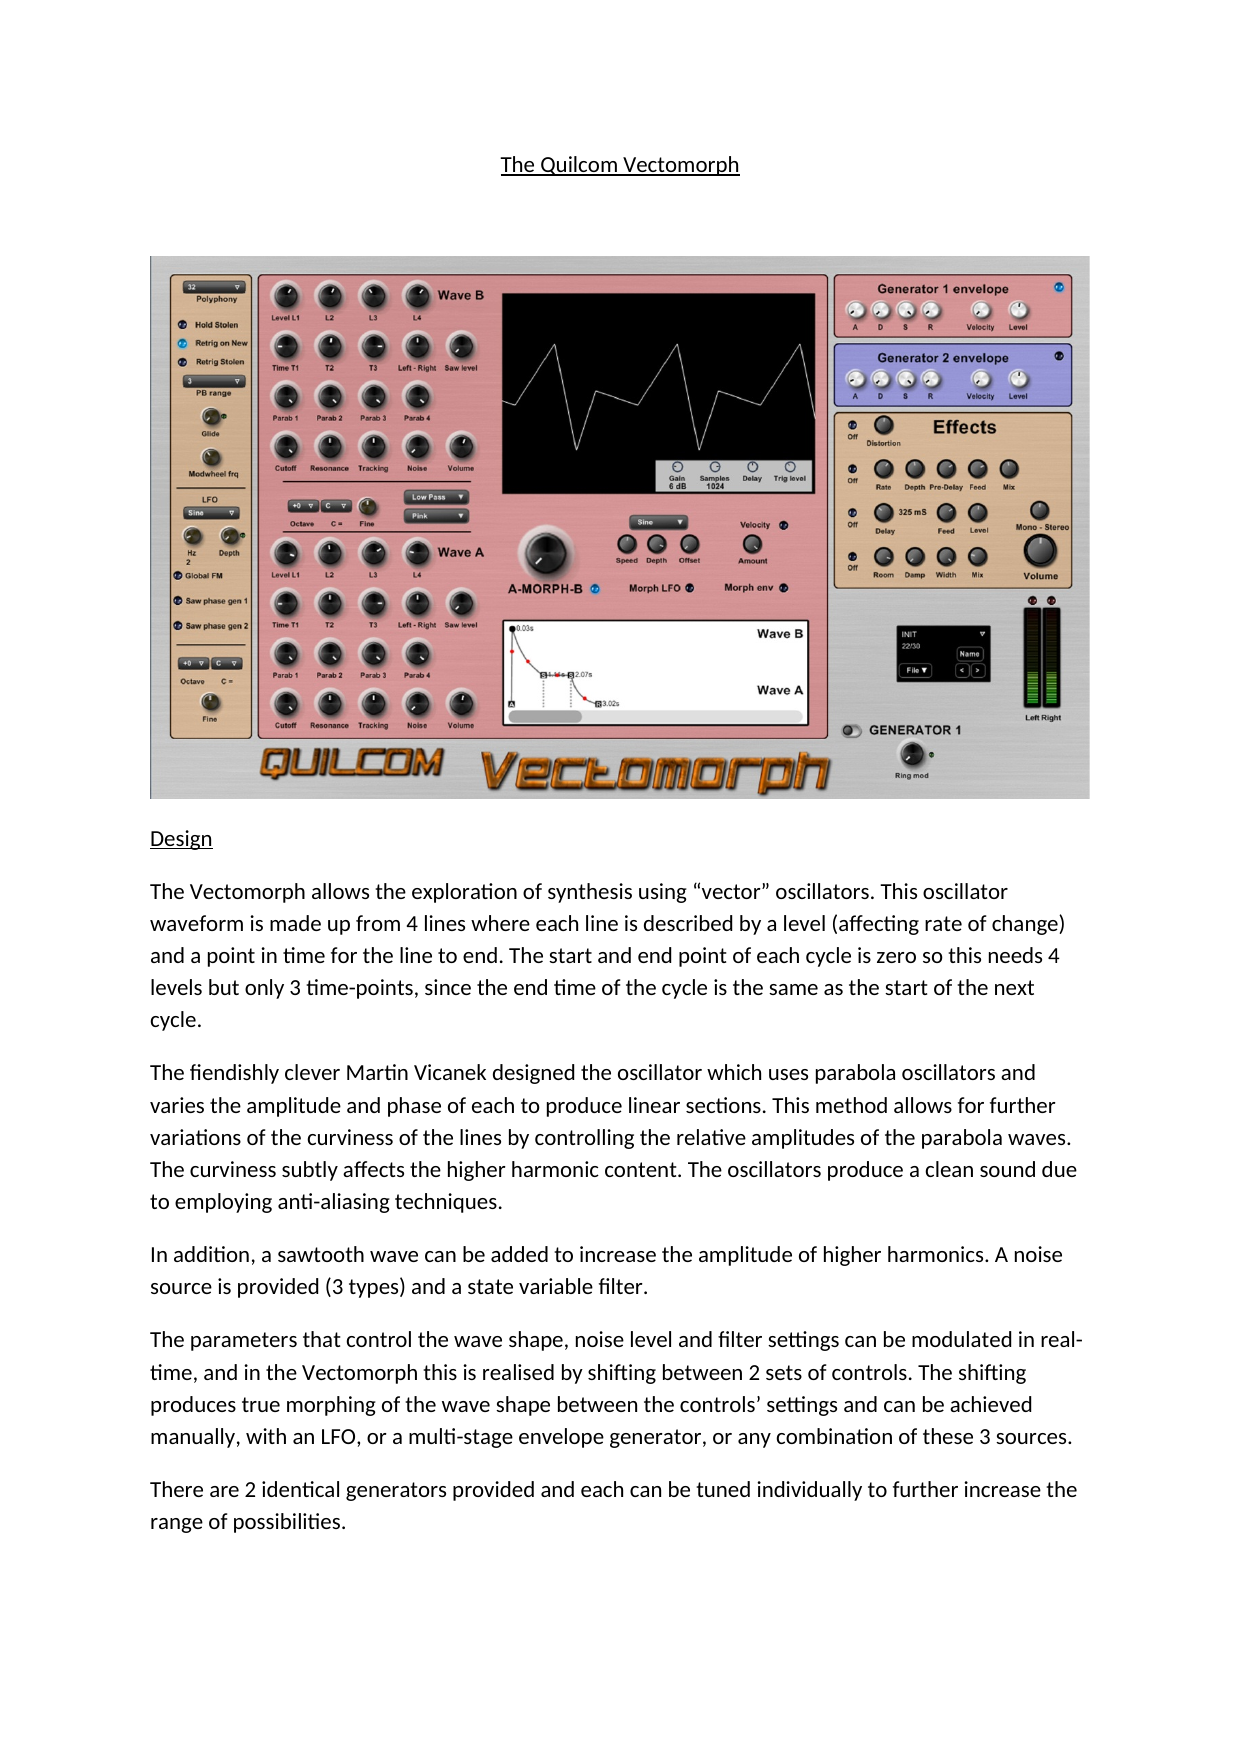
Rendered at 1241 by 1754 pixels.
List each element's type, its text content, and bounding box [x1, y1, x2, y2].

text Design [150, 824, 1090, 852]
text The parameters that control the wave shape, noise level and filter settings can be modulated in real-time, and in the Vectomorph this is realised by shifting between 2 sets of controls. The shifting produces true morphing of the wave shape between the controls’ settings and can be achieved manually, with an LFO, or a multi-stage envelope generator, or any combination of these 3 sources. [150, 1326, 1090, 1450]
text In addition, a sawtooth wave can be added to increase the amplitude of higher harmonics. A noise source is provided (3 types) and a state variable filter. [150, 1240, 1090, 1301]
text The Quilcom Vectomorph [150, 150, 1090, 178]
text The fiendishly clever Martin Vicanek designed the oscillator which uses parabola oscillators and varies the amplitude and phase of each to produce linear sections. This method allows for further variations of the curviness of the lines by controlling the relative amplitudes of the parabola waves. The curviness subtly affects the higher harmonic content. The oscillators produce a clean sound due to employing anti-aliasing techniques. [150, 1058, 1090, 1215]
picture [150, 256, 1090, 799]
text The Vectomorph allows the exploration of synthesis using “vector” oscillators. This oscillator waveform is made up from 4 lines where each line is described by a level (affecting rate of change) and a point in time for the line to end. The start and end point of each cycle is zero so this needs 4 levels but only 3 time-points, since the end time of the cycle is the same as the start of the next cycle. [150, 877, 1090, 1033]
text There are 2 identical generators provided and each can be tuned individually to further increase the range of possibilities. [150, 1475, 1090, 1535]
